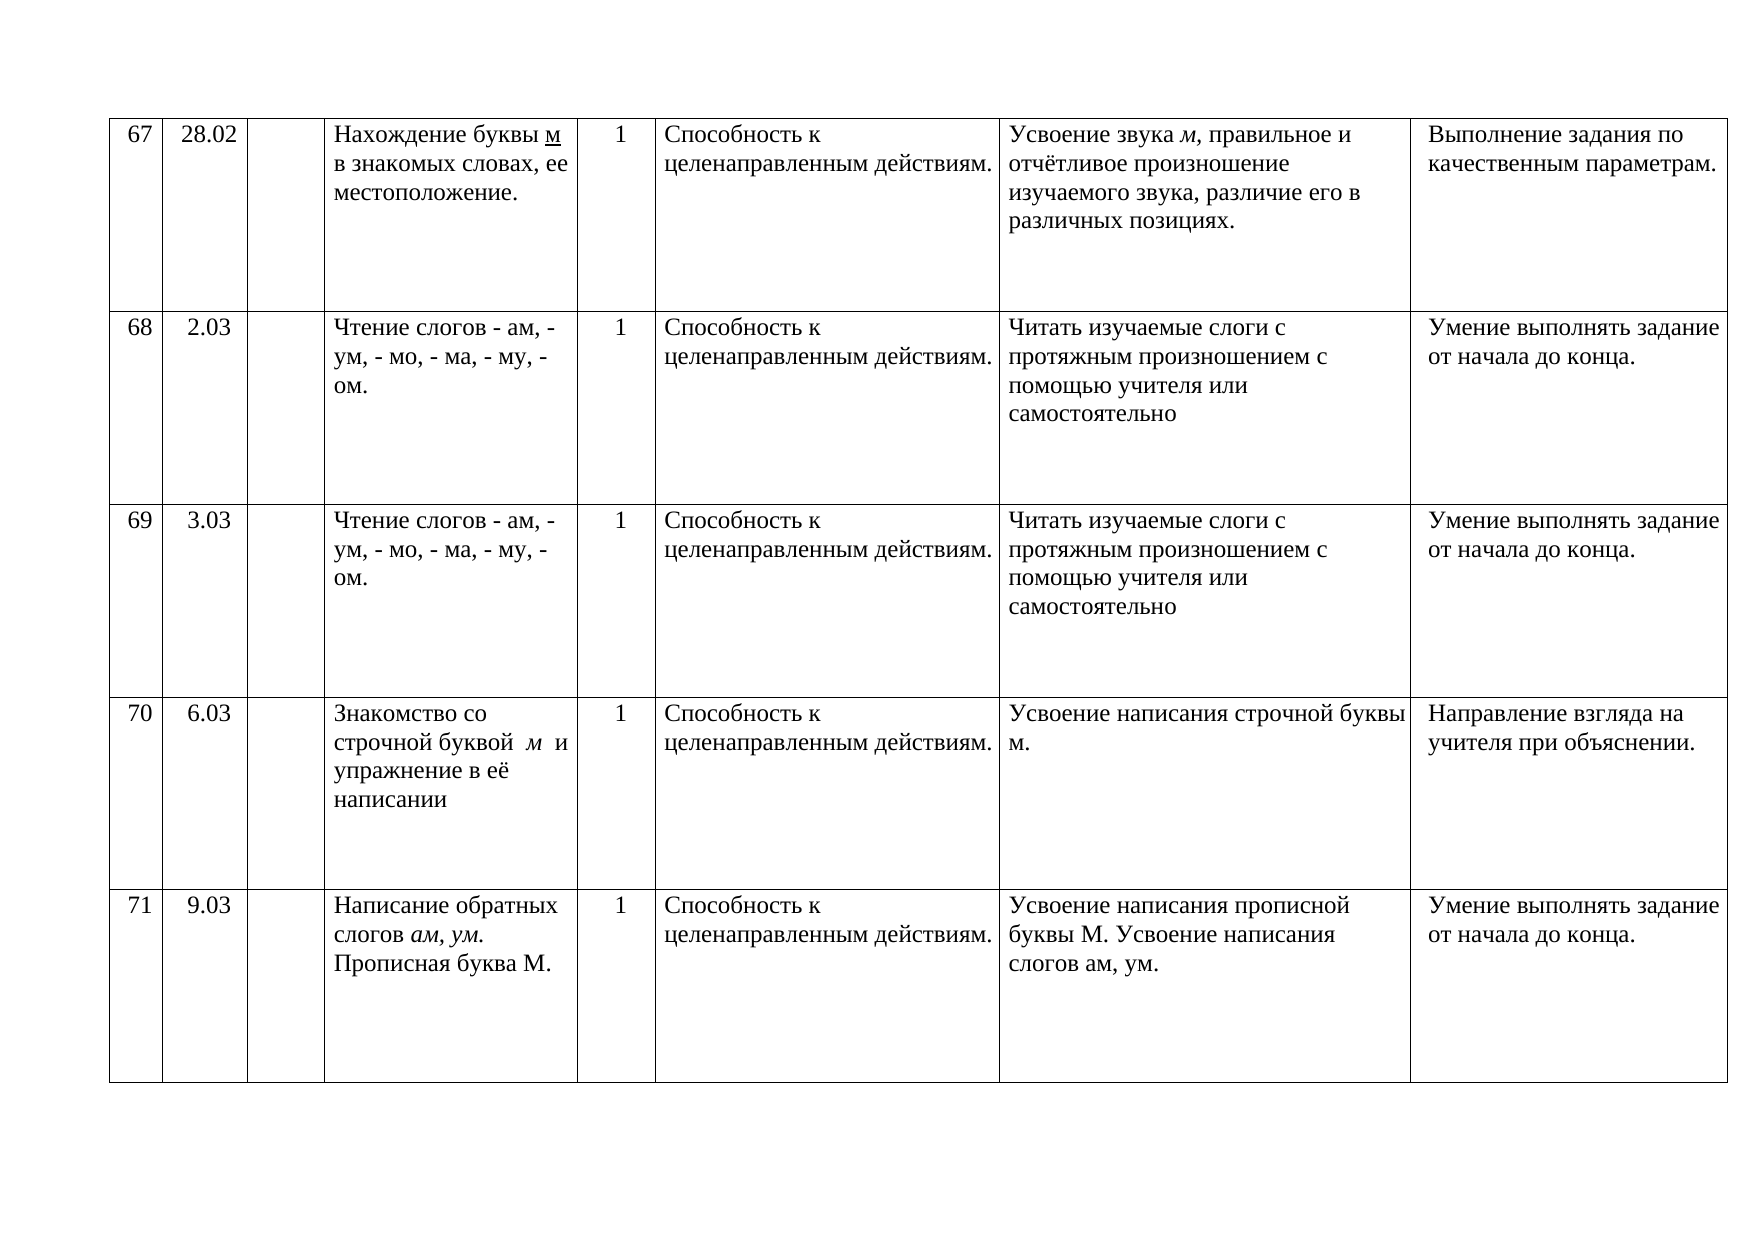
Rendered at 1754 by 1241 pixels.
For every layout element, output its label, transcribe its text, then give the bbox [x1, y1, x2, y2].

table_cell Знакомство со строчной буквой м и упражнение в её написании [325, 698, 577, 889]
table_cell Написание обратных слогов ам, ум. Прописная буква М. [325, 890, 577, 1082]
table_cell Направление взгляда на учителя при объяснении. [1411, 698, 1727, 889]
table_cell 67 [110, 119, 162, 311]
table_cell 1 [578, 890, 655, 1082]
table_cell Умение выполнять задание от начала до конца. [1411, 312, 1727, 504]
table_cell 71 [110, 890, 162, 1082]
table_cell [248, 312, 324, 504]
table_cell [656, 119, 999, 311]
table_cell Выполнение задания по качественным параметрам. [1411, 119, 1727, 311]
table_cell 28.02 [163, 119, 247, 311]
table_cell 9.03 [163, 890, 247, 1082]
table_cell Умение выполнять задание от начала до конца. [1411, 505, 1727, 697]
table_cell Чтение слогов - ам, - ум, - мо, - ма, - му, - ом. [325, 505, 577, 697]
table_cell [656, 890, 999, 1082]
table_cell Способность к целенаправленным действиям. [656, 312, 999, 504]
table_cell 69 [110, 505, 162, 697]
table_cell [1411, 890, 1727, 1082]
table_cell 1 [578, 312, 655, 504]
table_cell 70 [110, 698, 162, 889]
table_cell 6.03 [163, 698, 247, 889]
table_cell 1 [578, 505, 655, 697]
table_cell Чтение слогов - ам, - ум, - мо, - ма, - му, - ом. [325, 312, 577, 504]
table_cell [248, 119, 324, 311]
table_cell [1000, 119, 1410, 311]
table_cell Нахождение буквы м в знакомых словах, ее местоположение. [325, 119, 577, 311]
table_cell [248, 890, 324, 1082]
table_cell 1 [578, 698, 655, 889]
table_cell [248, 698, 324, 889]
table_cell Способность к целенаправленным действиям. [656, 698, 999, 889]
table_cell 68 [110, 312, 162, 504]
table_cell Читать изучаемые слоги с протяжным произношением с помощью учителя или самостоятельно [1000, 505, 1410, 697]
table_cell Усвоение написания строчной буквы м. [1000, 698, 1410, 889]
table_cell Способность к целенаправленным действиям. [656, 505, 999, 697]
table_cell Усвоение написания прописной буквы М. Усвоение написания слогов ам, ум. [1000, 890, 1410, 1082]
table_cell Читать изучаемые слоги с протяжным произношением с помощью учителя или самостоятельно [1000, 312, 1410, 504]
table_cell 2.03 [163, 312, 247, 504]
table_cell 3.03 [163, 505, 247, 697]
table_cell [248, 505, 324, 697]
table_cell 1 [578, 119, 655, 311]
